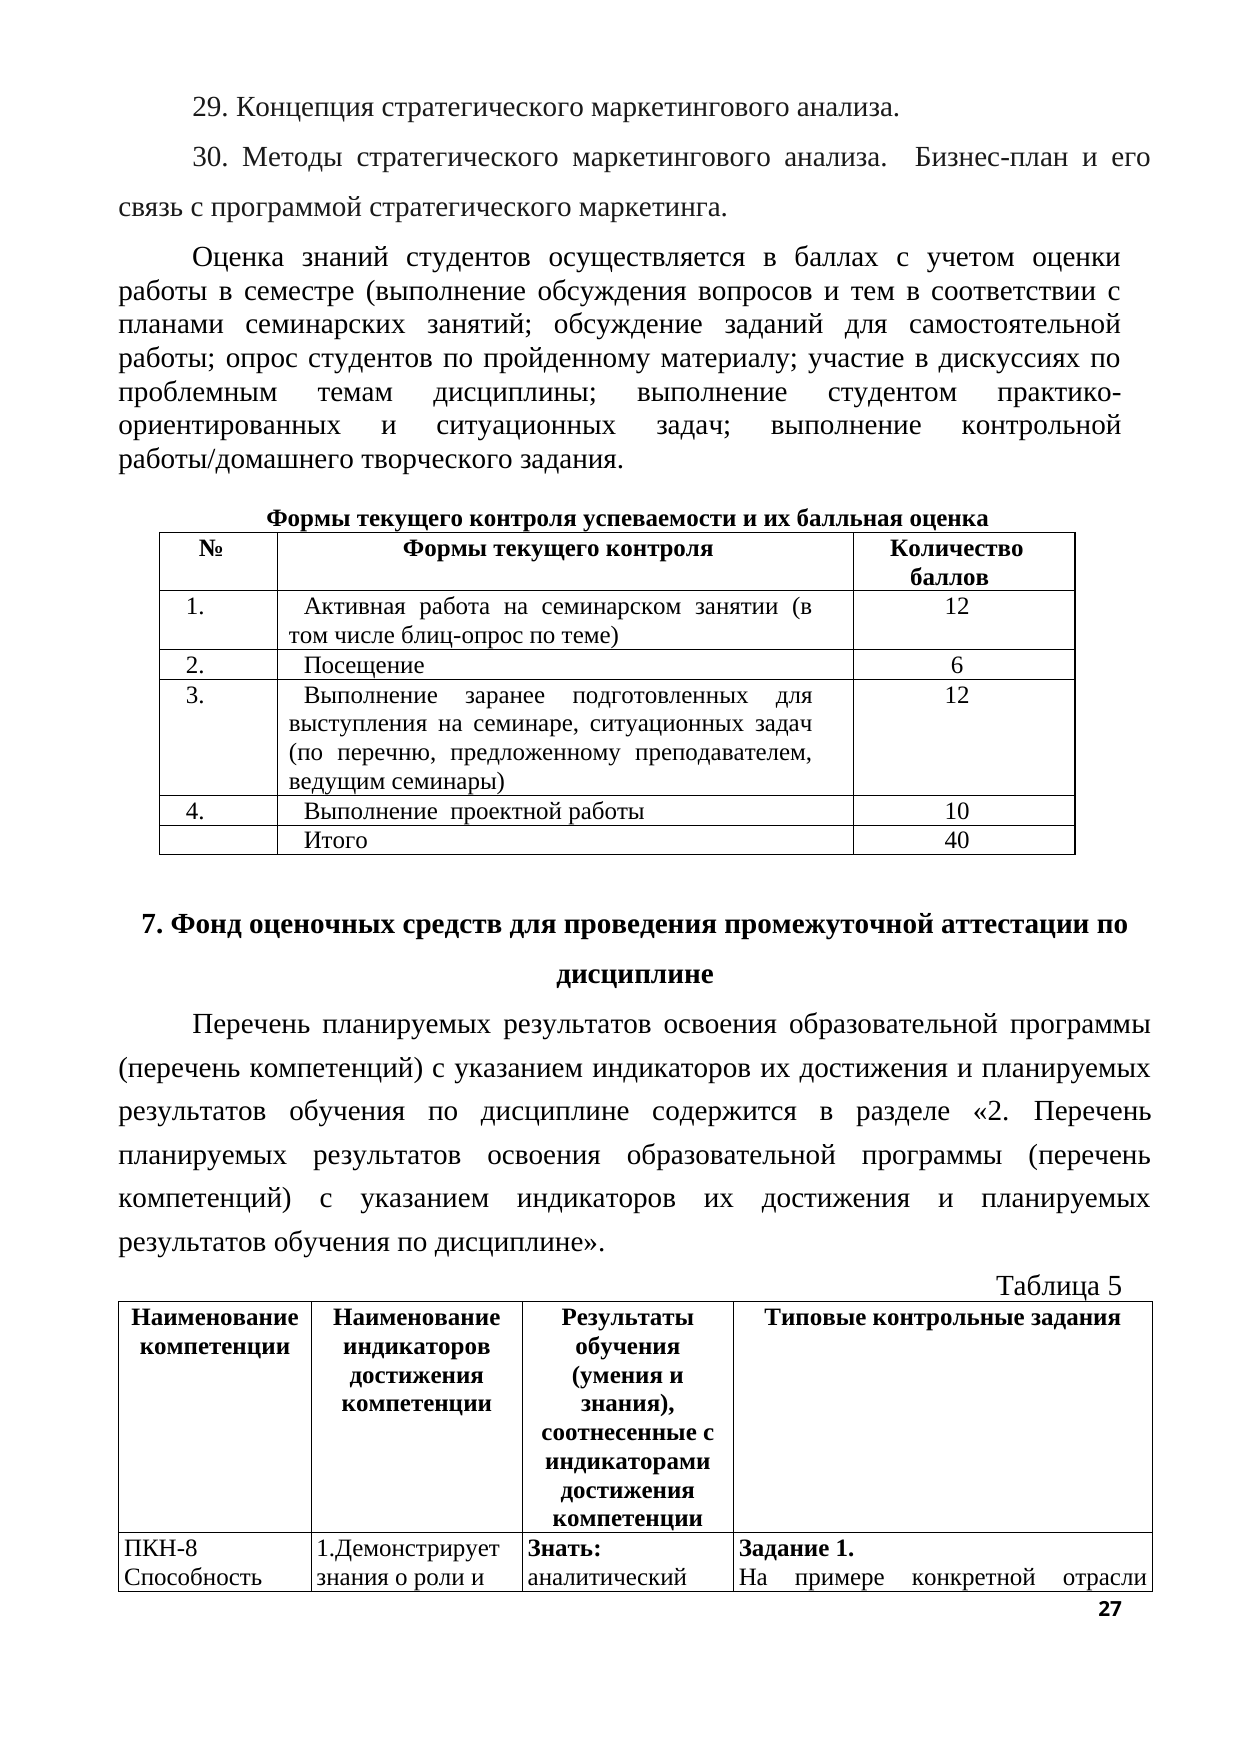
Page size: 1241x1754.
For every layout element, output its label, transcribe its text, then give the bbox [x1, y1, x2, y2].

text Оценка знаний студентов осуществляется в баллах с учетом оценки работы в семестре (выполнение обсуждения вопросов и тем в соответствии с планами семинарских занятий; обсуждение заданий для самостоятельной работы; опрос студентов по пройденному материалу; участие в дискуссиях по проблемным темам дисциплины; выполнение студентом практико-ориентированных и ситуационных задач; выполнение контрольной работы/домашнего творческого задания. [118, 239, 1122, 474]
text Формы текущего контроля успеваемости и их балльная оценка [118, 503, 1122, 532]
table_cell 4. [160, 796, 277, 824]
table_header Формы текущего контроля [278, 533, 853, 590]
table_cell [523, 1533, 733, 1591]
table_cell 10 [854, 796, 1074, 824]
table_cell 1. [160, 591, 277, 649]
table_cell [160, 826, 277, 854]
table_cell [119, 1533, 311, 1591]
table_header № [160, 533, 277, 590]
table_cell 6 [854, 650, 1074, 679]
table_cell Выполнение заранее подготовленных для выступления на семинаре, ситуационных задач (по перечню, предложенному преподавателем, ведущим семинары) [278, 680, 853, 795]
table_cell Активная работа на семинарском занятии (в том числе блиц-опрос по теме) [278, 591, 853, 649]
table_cell Выполнение проектной работы [278, 796, 853, 824]
table_cell 12 [854, 591, 1074, 649]
table_cell Посещение [278, 650, 853, 679]
table_header Результаты обучения (умения и знания), соотнесенные с индикаторами достижения компетенции [523, 1302, 733, 1532]
table_header Типовые контрольные задания [734, 1302, 1152, 1532]
text Перечень планируемых результатов освоения образовательной программы (перечень компетенций) с указанием индикаторов их достижения и планируемых результатов обучения по дисциплине содержится в разделе «2. Перечень планируемых результатов освоения образовательной программы (перечень компетенций) с указанием индикаторов их достижения и планируемых результатов обучения по дисциплине». [118, 1006, 1152, 1258]
table_cell Итого [278, 826, 853, 854]
text 7. Фонд оценочных средств для проведения промежуточной аттестации по дисциплине [118, 906, 1152, 989]
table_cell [734, 1533, 1152, 1591]
table_cell 2. [160, 650, 277, 679]
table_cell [312, 1533, 522, 1591]
table_cell 40 [854, 826, 1074, 854]
text Таблица 5 [118, 1268, 1122, 1301]
text 29. Концепция стратегического маркетингового анализа. [118, 89, 1152, 122]
table_cell 12 [854, 680, 1074, 795]
text 30. Методы стратегического маркетингового анализа. Бизнес-план и его связь с программой стратегического маркетинга. [118, 139, 1152, 223]
table_header Количество баллов [854, 533, 1074, 590]
table_header Наименование индикаторов достижения компетенции [312, 1302, 522, 1532]
table_header Наименование компетенции [119, 1302, 311, 1532]
table_cell 3. [160, 680, 277, 795]
